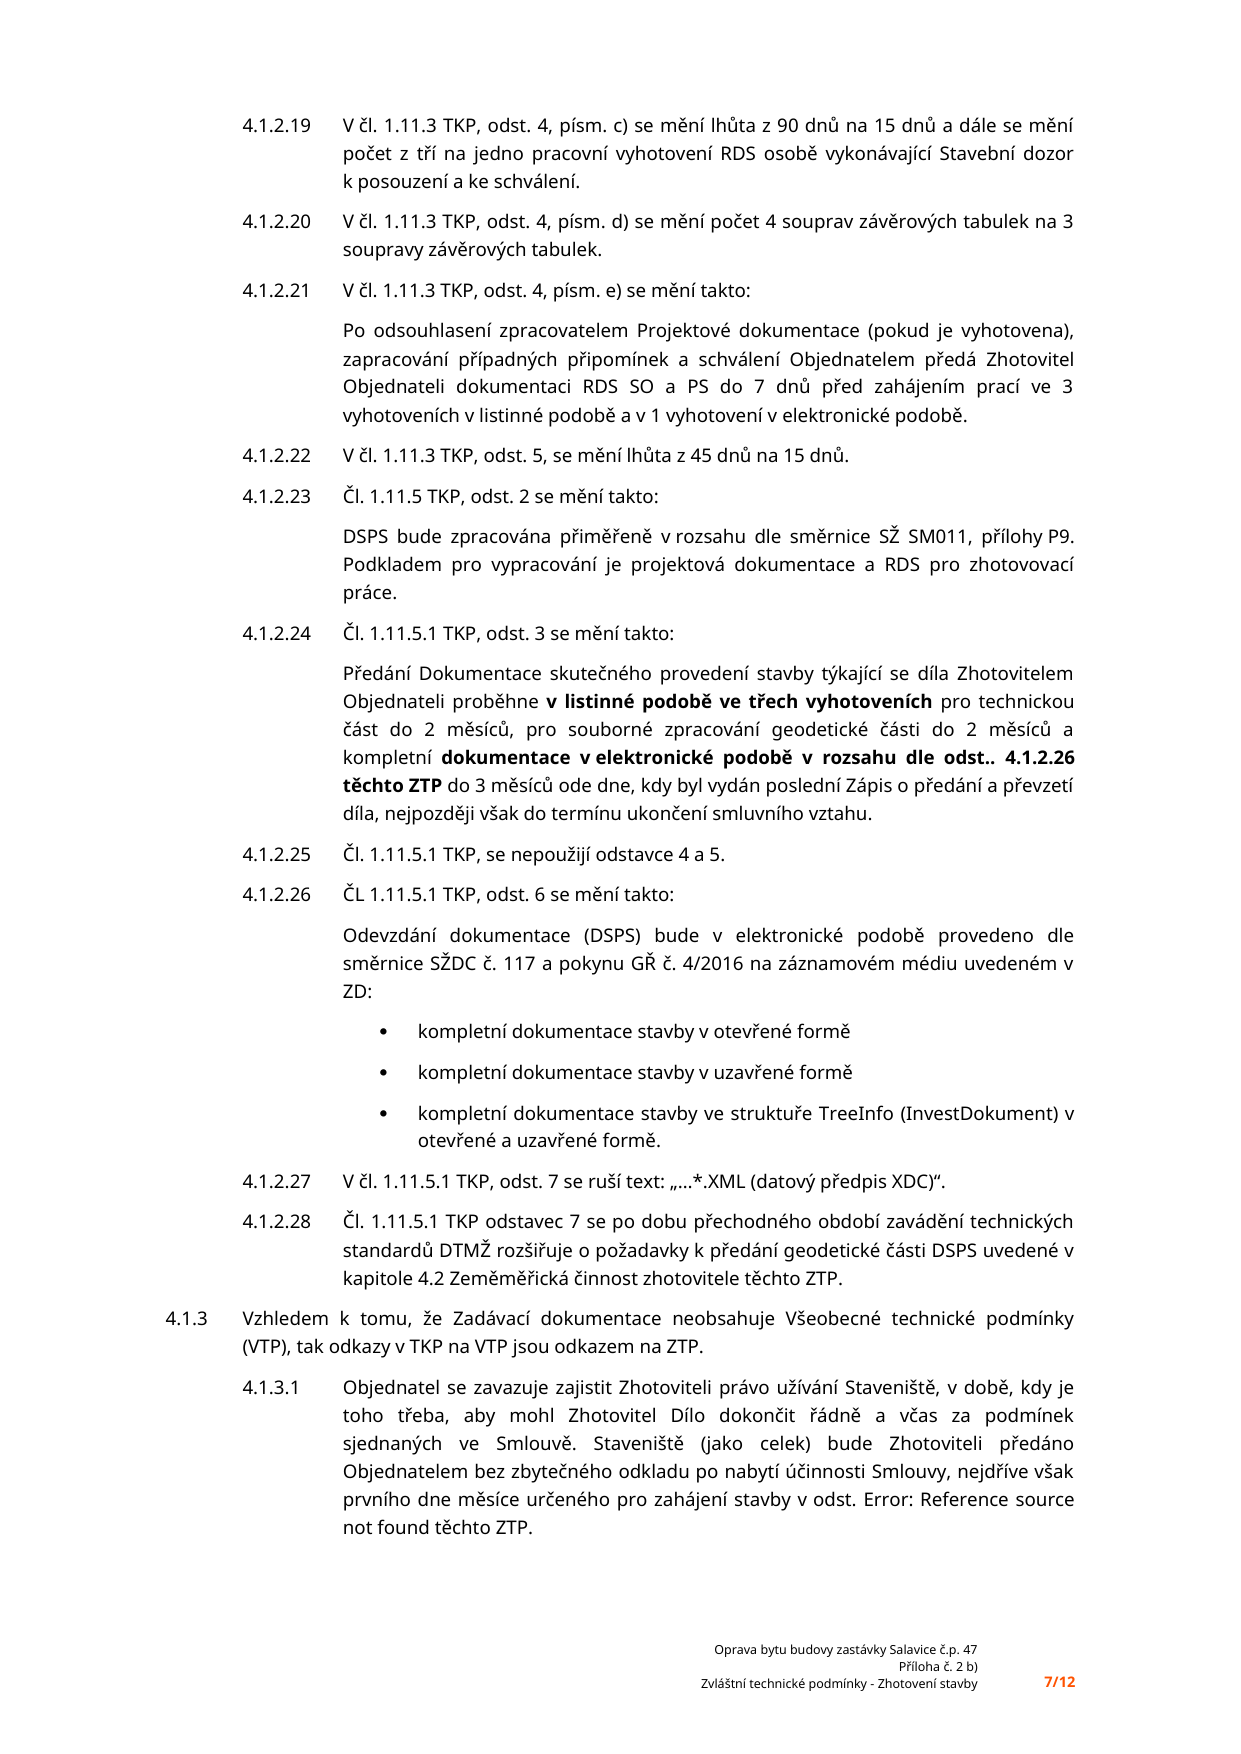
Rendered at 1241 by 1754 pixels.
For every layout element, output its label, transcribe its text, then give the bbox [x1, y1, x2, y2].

list Čl. 1.11.5 TKP, odst. 2 se mění takto: [242, 483, 1075, 508]
list kompletní dokumentace stavby v uzavřené formě [380, 1059, 1075, 1085]
list Čl. 1.11.5.1 TKP, odst. 3 se mění takto: [242, 620, 1075, 646]
list V čl. 1.11.3 TKP, odst. 4, písm. c) se mění lhůta z 90 dnů na 15 dnů a dále se mění počet z tří na jedno pracovní vyhotovení RDS osobě vykonávající Stavební dozor k posouzení a ke schválení. [242, 112, 1075, 194]
text DSPS bude zpracována přiměřeně v rozsahu dle směrnice SŽ SM011, přílohy P9. Podkladem pro vypracování je projektová dokumentace a RDS pro zhotovovací práce. [343, 523, 1075, 605]
text Předání Dokumentace skutečného provedení stavby týkající se díla Zhotovitelem Objednateli proběhne v listinné podobě ve třech vyhotoveních pro technickou část do 2 měsíců, pro souborné zpracování geodetické části do 2 měsíců a kompletní dokumentace v elektronické podobě v rozsahu dle odst.. 4.1.2.26 těchto ZTP do 3 měsíců ode dne, kdy byl vydán poslední Zápis o předání a převzetí díla, nejpozději však do termínu ukončení smluvního vztahu. [343, 661, 1075, 826]
list V čl. 1.11.3 TKP, odst. 4, písm. e) se mění takto: [242, 277, 1075, 303]
list kompletní dokumentace stavby v otevřené formě [380, 1019, 1075, 1044]
text Po odsouhlasení zpracovatelem Projektové dokumentace (pokud je vyhotovena), zapracování případných připomínek a schválení Objednatelem předá Zhotovitel Objednateli dokumentaci RDS SO a PS do 7 dnů před zahájením prací ve 3 vyhotoveních v listinné podobě a v 1 vyhotovení v elektronické podobě. [343, 318, 1075, 427]
list Čl. 1.11.5.1 TKP odstavec 7 se po dobu přechodného období zavádění technických standardů DTMŽ rozšiřuje o požadavky k předání geodetické části DSPS uvedené v kapitole 4.2 Zeměměřická činnost zhotovitele těchto ZTP. [242, 1209, 1075, 1290]
text Odevzdání dokumentace (DSPS) bude v elektronické podobě provedeno dle směrnice SŽDC č. 117 a pokynu GŘ č. 4/2016 na záznamovém médiu uvedeném v ZD: [343, 922, 1075, 1004]
list V čl. 1.11.5.1 TKP, odst. 7 se ruší text: „…*.XML (datový předpis XDC)“. [242, 1168, 1075, 1194]
list Vzhledem k tomu, že Zadávací dokumentace neobsahuje Všeobecné technické podmínky (VTP), tak odkazy v TKP na VTP jsou odkazem na ZTP. [165, 1305, 1075, 1359]
list V čl. 1.11.3 TKP, odst. 5, se mění lhůta z 45 dnů na 15 dnů. [242, 442, 1075, 468]
list ČL 1.11.5.1 TKP, odst. 6 se mění takto: [242, 882, 1075, 907]
list V čl. 1.11.3 TKP, odst. 4, písm. d) se mění počet 4 souprav závěrových tabulek na 3 soupravy závěrových tabulek. [242, 209, 1075, 262]
list kompletní dokumentace stavby ve struktuře TreeInfo (InvestDokument) v otevřené a uzavřené formě. [380, 1100, 1075, 1153]
list Čl. 1.11.5.1 TKP, se nepoužijí odstavce 4 a 5. [242, 841, 1075, 867]
